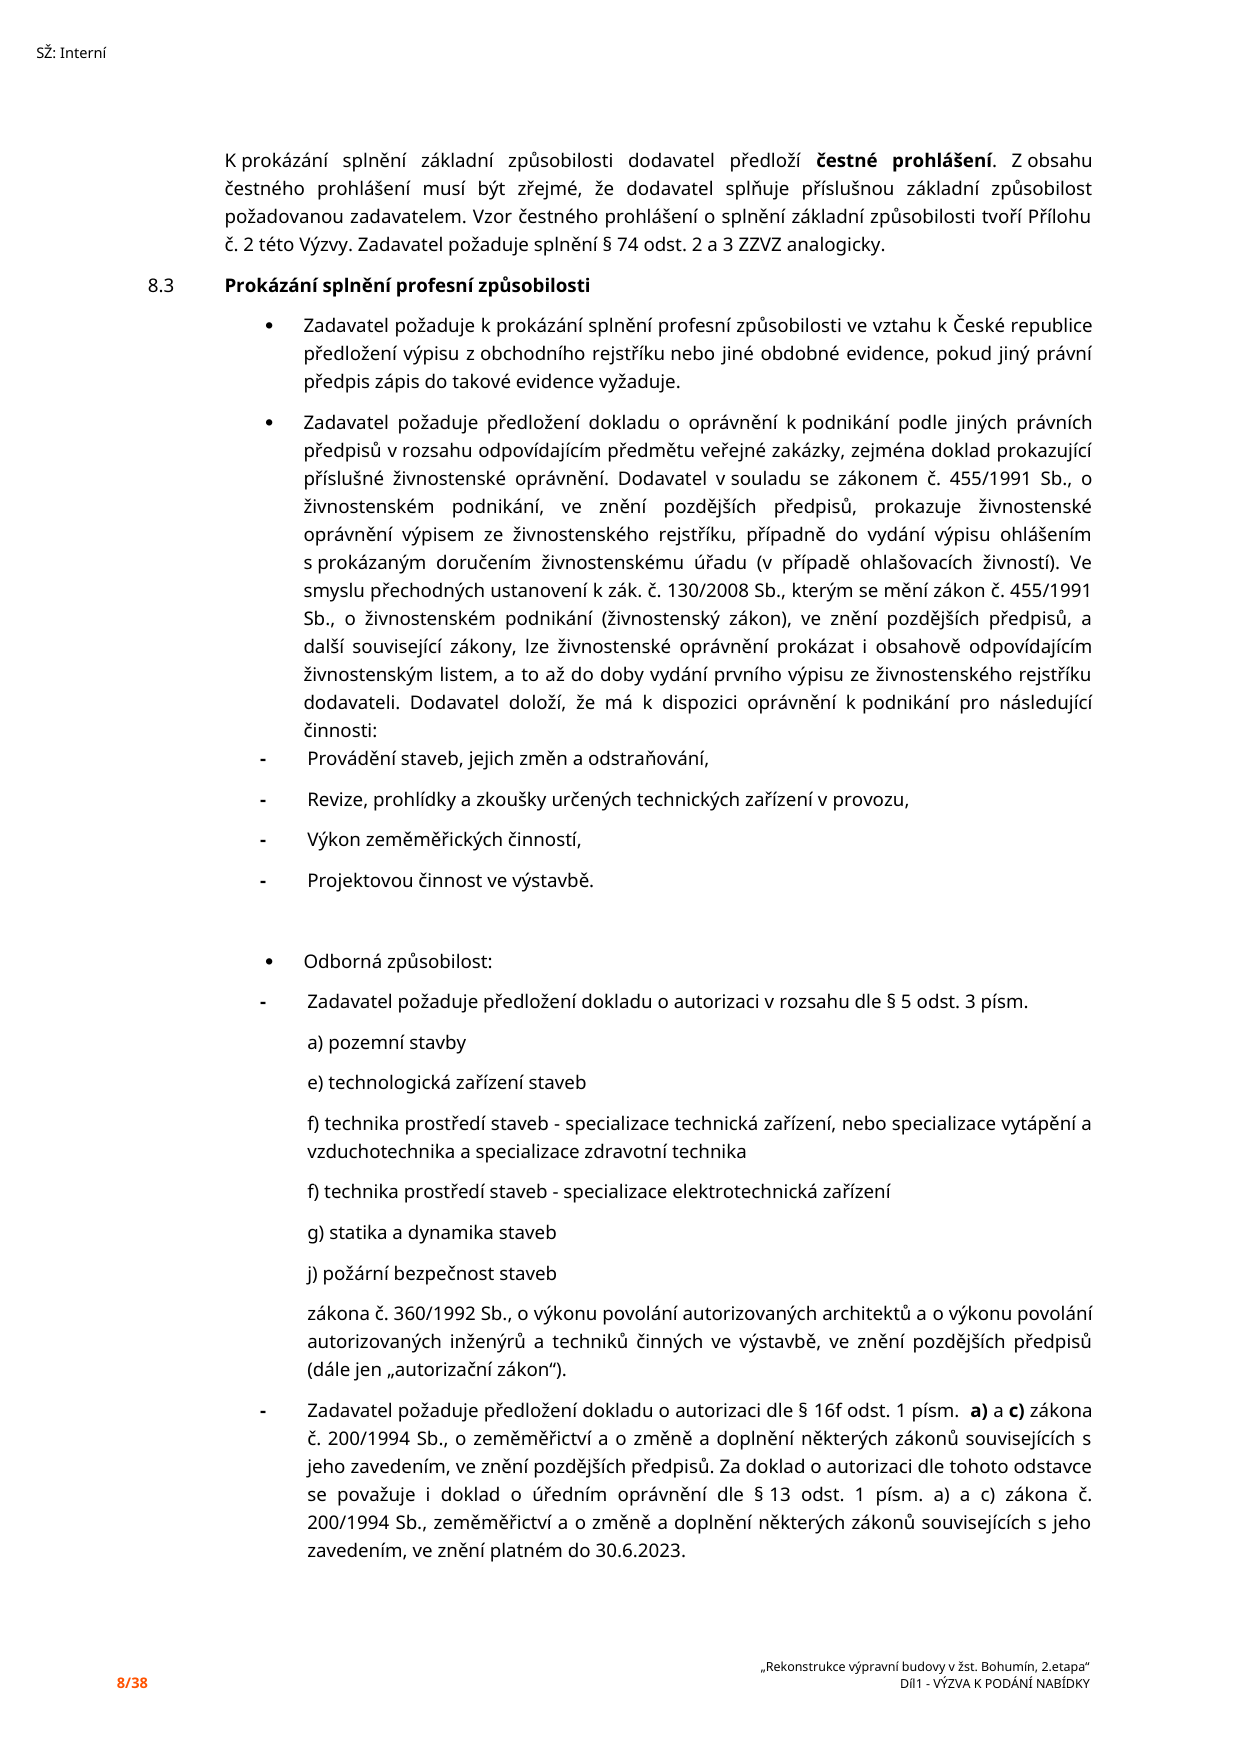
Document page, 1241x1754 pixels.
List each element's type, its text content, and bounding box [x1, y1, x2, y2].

text Zadavatel požaduje předložení dokladu o autorizaci dle § 16f odst. 1 písm. a) a c) zákona č. 200/1994 Sb., o zeměměřictví a o změně a doplnění některých zákonů souvisejících s jeho zavedením, ve znění pozdějších předpisů. Za doklad o autorizaci dle tohoto odstavce se považuje i doklad o úředním oprávnění dle § 13 odst. 1 písm. a) a c) zákona č. 200/1994 Sb., zeměměřictví a o změně a doplnění některých zákonů souvisejících s jeho zavedením, ve znění platném do 30.6.2023. [260, 1397, 1093, 1562]
text Výkon zeměměřických činností, [260, 827, 1093, 852]
list g) statika a dynamika staveb [307, 1219, 1093, 1245]
text Zadavatel požaduje předložení dokladu o oprávnění k podnikání podle jiných právních předpisů v rozsahu odpovídajícím předmětu veřejné zakázky, zejména doklad prokazující příslušné živnostenské oprávnění. Dodavatel v souladu se zákonem č. 455/1991 Sb., o živnostenském podnikání, ve znění pozdějších předpisů, prokazuje živnostenské oprávnění výpisem ze živnostenského rejstříku, případně do vydání výpisu ohlášením s prokázaným doručením živnostenskému úřadu (v případě ohlašovacích živností). Ve smyslu přechodných ustanovení k zák. č. 130/2008 Sb., kterým se mění zákon č. 455/1991 Sb., o živnostenském podnikání (živnostenský zákon), ve znění pozdějších předpisů, a další související zákony, lze živnostenské oprávnění prokázat i obsahově odpovídajícím živnostenským listem, a to až do doby vydání prvního výpisu ze živnostenského rejstříku dodavateli. Dodavatel doloží, že má k dispozici oprávnění k podnikání pro následující činnosti: [266, 409, 1093, 743]
list f) technika prostředí staveb - specializace technická zařízení, nebo specializace vytápění a vzduchotechnika a specializace zdravotní technika [307, 1110, 1093, 1164]
text Zadavatel požaduje předložení dokladu o autorizaci v rozsahu dle § 5 odst. 3 písm. [260, 989, 1093, 1014]
list j) požární bezpečnost staveb [307, 1260, 1093, 1285]
text Projektovou činnost ve výstavbě. [260, 867, 1093, 893]
text K prokázání splnění základní způsobilosti dodavatel předloží čestné prohlášení. Z obsahu čestného prohlášení musí být zřejmé, že dodavatel splňuje příslušnou základní způsobilost požadovanou zadavatelem. Vzor čestného prohlášení o splnění základní způsobilosti tvoří Přílohu č. 2 této Výzvy. Zadavatel požaduje splnění § 74 odst. 2 a 3 ZZVZ analogicky. [224, 148, 1093, 257]
text Prokázání splnění profesní způsobilosti [148, 272, 1093, 298]
list e) technologická zařízení staveb [307, 1070, 1093, 1095]
text Revize, prohlídky a zkoušky určených technických zařízení v provozu, [260, 786, 1093, 812]
text Zadavatel požaduje k prokázání splnění profesní způsobilosti ve vztahu k České republice předložení výpisu z obchodního rejstříku nebo jiné obdobné evidence, pokud jiný právní předpis zápis do takové evidence vyžaduje. [266, 313, 1093, 394]
text Provádění staveb, jejich změn a odstraňování, [260, 746, 1093, 771]
list zákona č. 360/1992 Sb., o výkonu povolání autorizovaných architektů a o výkonu povolání autorizovaných inženýrů a techniků činných ve výstavbě, ve znění pozdějších předpisů (dále jen „autorizační zákon“). [307, 1300, 1093, 1382]
list f) technika prostředí staveb - specializace elektrotechnická zařízení [307, 1179, 1093, 1204]
list a) pozemní stavby [307, 1029, 1093, 1055]
text Odborná způsobilost: [266, 948, 1093, 974]
